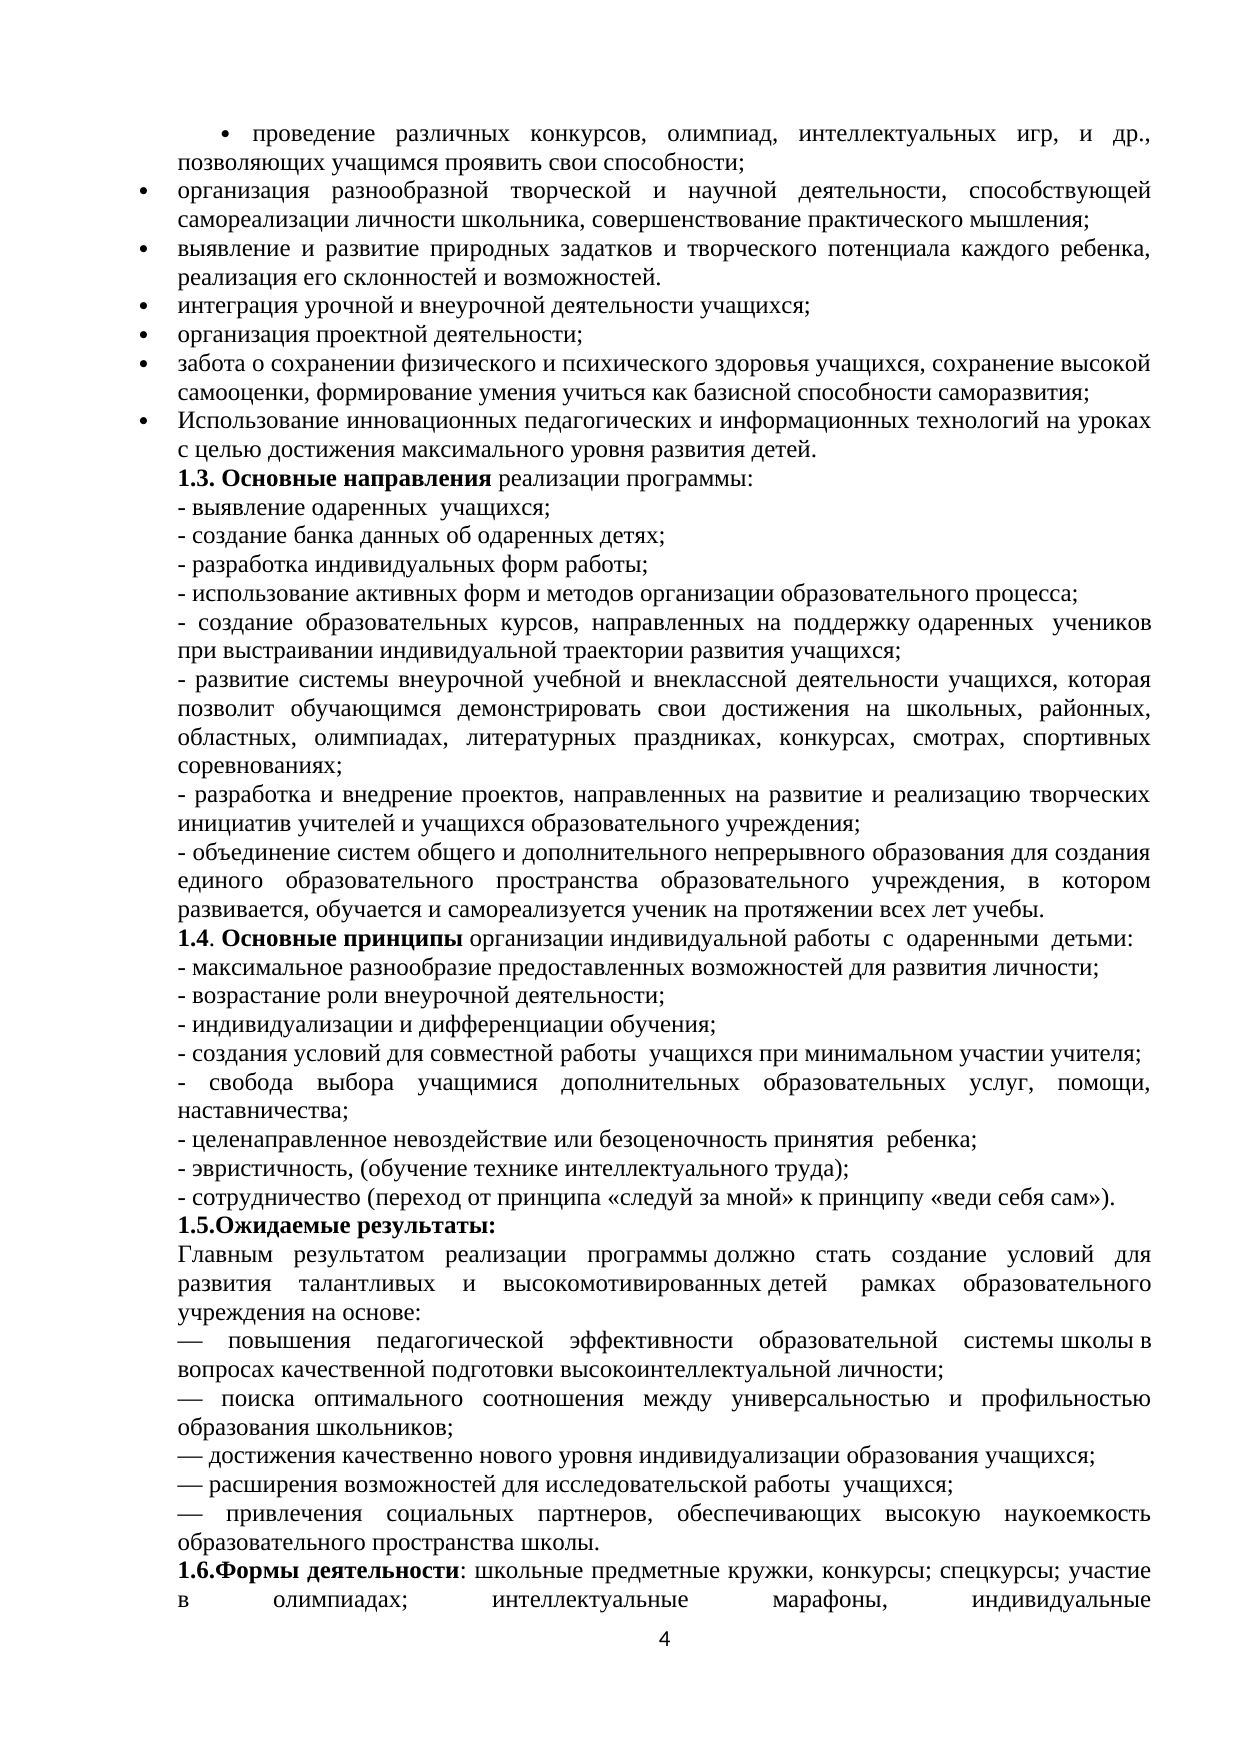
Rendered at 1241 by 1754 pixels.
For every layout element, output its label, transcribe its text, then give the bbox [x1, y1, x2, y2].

text - использование активных форм и методов организации образовательного процесса; [177, 578, 1152, 607]
text - индивидуализации и дифференциации обучения; [177, 1009, 1152, 1038]
text - целенаправленное невоздействие или безоценочность принятия ребенка; [177, 1124, 1152, 1153]
text - выявление одаренных учащихся; [177, 492, 1152, 521]
list организация проектной деятельности; [140, 319, 1152, 348]
list проведение различных конкурсов, олимпиад, интеллектуальных игр, и др., позволяющих учащимся проявить свои способности; [177, 118, 1152, 176]
list выявление и развитие природных задатков и творческого потенциала каждого ребенка, реализация его склонностей и возможностей. [140, 233, 1152, 291]
list забота о сохранении физического и психического здоровья учащихся, сохранение высокой самооценки, формирование умения учиться как базисной способности саморазвития; [140, 348, 1152, 406]
text - сотрудничество (переход от принципа «следуй за мной» к принципу «веди себя сам»). [177, 1182, 1152, 1211]
text — достижения качественно нового уровня индивидуализации образования учащихся; [177, 1441, 1152, 1469]
text - создание образовательных курсов, направленных на поддержку одаренных учеников при выстраивании индивидуальной траектории развития учащихся; [177, 607, 1152, 664]
text - развитие системы внеурочной учебной и внеклассной деятельности учащихся, которая позволит обучающимся демонстрировать свои достижения на школьных, районных, областных, олимпиадах, литературных праздниках, конкурсах, смотрах, спортивных соревнованиях; [177, 664, 1152, 779]
list Использование инновационных педагогических и информационных технологий на уроках с целью достижения максимального уровня развития детей. [140, 406, 1152, 463]
text - возрастание роли внеурочной деятельности; [177, 981, 1152, 1009]
text - объединение систем общего и дополнительного непрерывного образования для создания единого образовательного пространства образовательного учреждения, в котором развивается, обучается и самореализуется ученик на протяжении всех лет учебы. [177, 837, 1152, 923]
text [177, 1556, 1152, 1613]
list интеграция урочной и внеурочной деятельности учащихся; [140, 291, 1152, 319]
text - разработка и внедрение проектов, направленных на развитие и реализацию творческих инициатив учителей и учащихся образовательного учреждения; [177, 779, 1152, 837]
text Главным результатом реализации программы должно стать создание условий для развития талантливых и высокомотивированных детей рамках образовательного учреждения на основе: [177, 1239, 1152, 1326]
list организация разнообразной творческой и научной деятельности, способствующей самореализации личности школьника, совершенствование практического мышления; [140, 176, 1152, 233]
text - создание банка данных об одаренных детях; [177, 521, 1152, 549]
text — повышения педагогической эффективности образовательной системы школы в вопросах качественной подготовки высокоинтеллектуальной личности; [177, 1326, 1152, 1383]
text - свобода выбора учащимися дополнительных образовательных услуг, помощи, наставничества; [177, 1067, 1152, 1124]
text - разработка индивидуальных форм работы; [177, 549, 1152, 578]
text 1.4. Основные принципы организации индивидуальной работы с одаренными детьми: [177, 923, 1152, 952]
text — поиска оптимального соотношения между универсальностью и профильностью образования школьников; [177, 1383, 1152, 1441]
text - эвристичность, (обучение технике интеллектуального труда); [177, 1153, 1152, 1182]
text 1.3. Основные направления реализации программы: [177, 463, 1152, 492]
text 1.5.Ожидаемые результаты: [177, 1211, 1152, 1239]
text - создания условий для совместной работы учащихся при минимальном участии учителя; [177, 1038, 1152, 1067]
text - максимальное разнообразие предоставленных возможностей для развития личности; [177, 952, 1152, 981]
text — расширения возможностей для исследовательской работы учащихся; [177, 1469, 1152, 1498]
text — привлечения социальных партнеров, обеспечивающих высокую наукоемкость образовательного пространства школы. [177, 1498, 1152, 1556]
